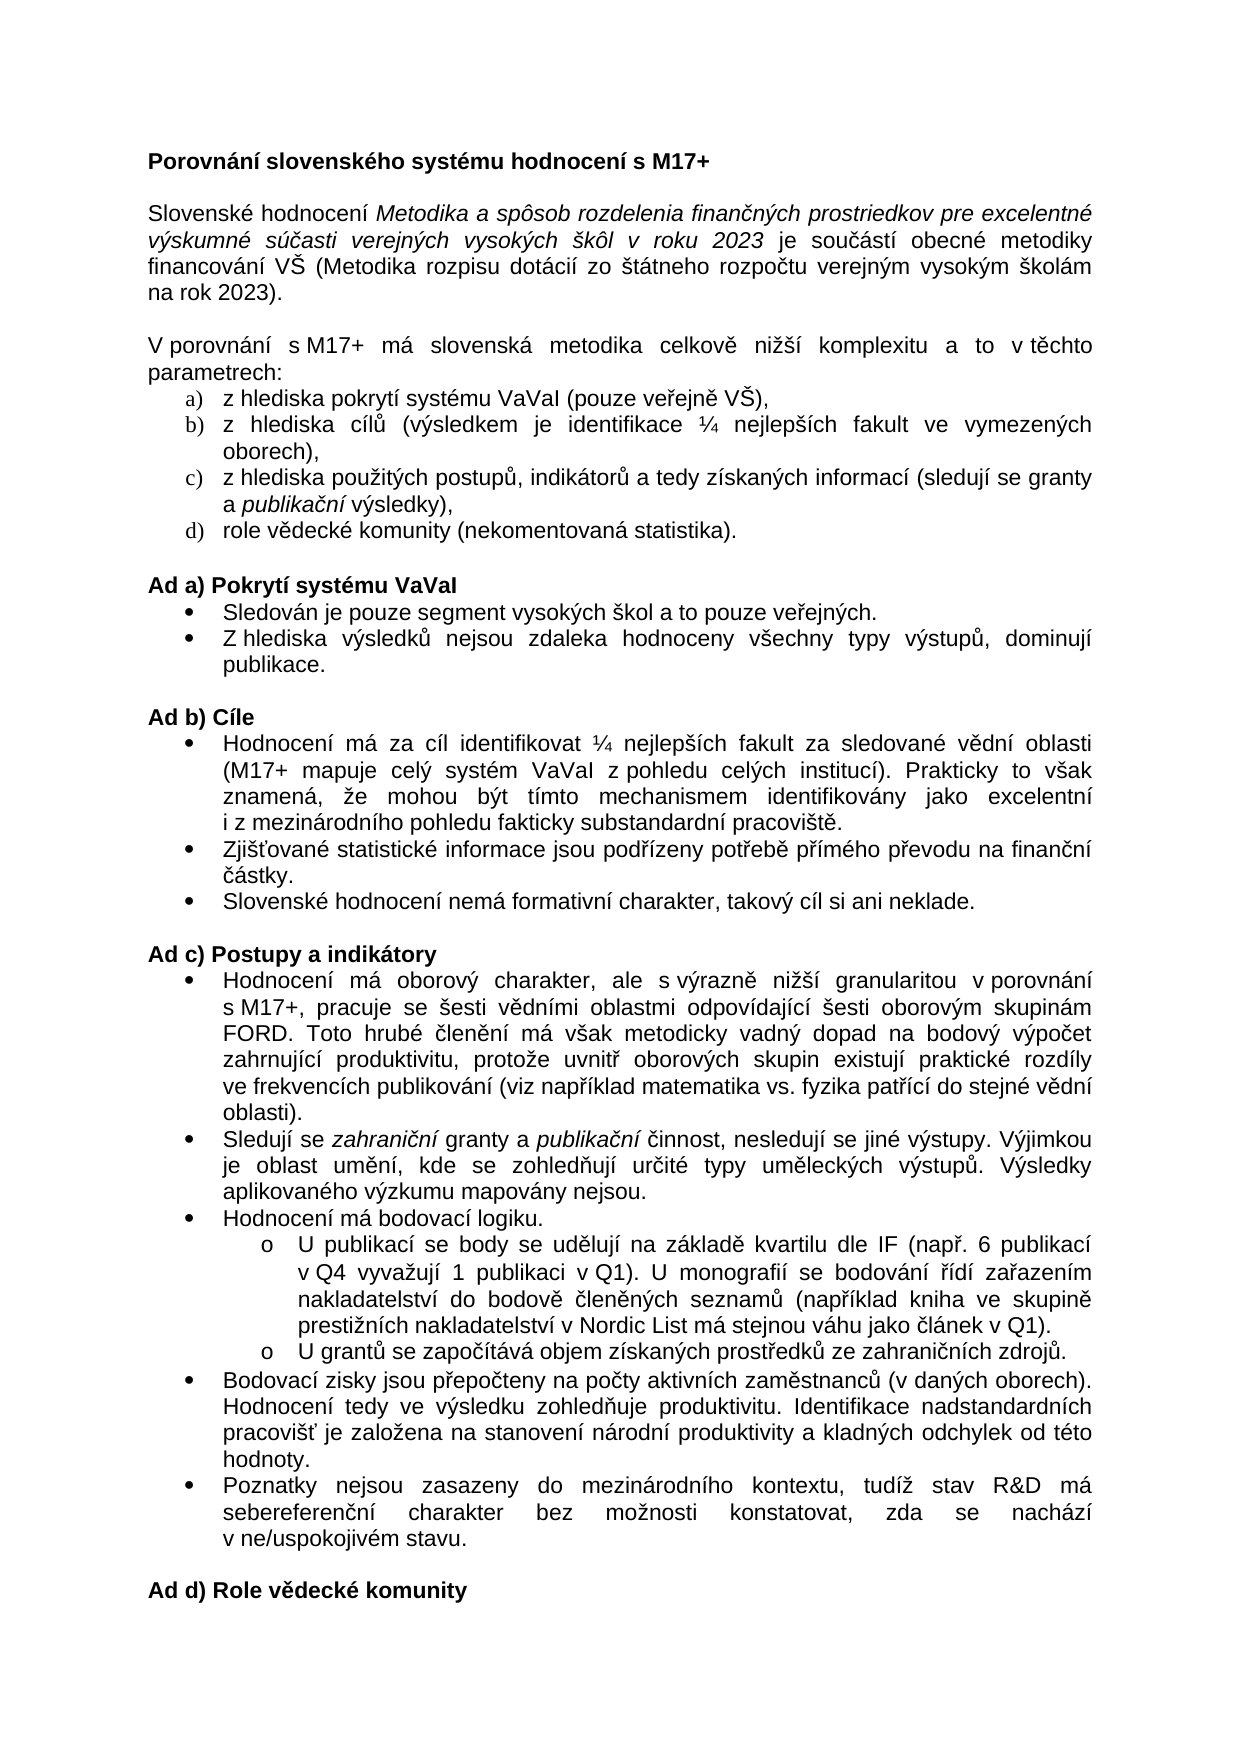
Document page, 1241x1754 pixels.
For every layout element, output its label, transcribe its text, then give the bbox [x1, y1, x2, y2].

text Ad b) Cíle [148, 704, 1093, 730]
list Zjišťované statistické informace jsou podřízeny potřebě přímého převodu na finanční částky. [185, 836, 1093, 888]
text V porovnání s M17+ má slovenská metodika celkově nižší komplexitu a to v těchto parametrech: [148, 332, 1093, 385]
text Slovenské hodnocení Metodika a spôsob rozdelenia finančných prostriedkov pre excelentné výskumné súčasti verejných vysokých škôl v roku 2023 je součástí obecné metodiky financování VŠ (Metodika rozpisu dotácií zo štátneho rozpočtu verejným vysokým školám na rok 2023). [148, 200, 1093, 306]
list z hlediska pokrytí systému VaVaI (pouze veřejně VŠ), [185, 385, 1093, 411]
list Hodnocení má za cíl identifikovat ¼ nejlepších fakult za sledované vědní oblasti (M17+ mapuje celý systém VaVaI z pohledu celých institucí). Prakticky to však znamená, že mohou být tímto mechanismem identifikovány jako excelentní i z mezinárodního pohledu fakticky substandardní pracoviště. [185, 730, 1093, 836]
list U grantů se započítává objem získaných prostředků ze zahraničních zdrojů. [260, 1338, 1093, 1367]
list Hodnocení má oborový charakter, ale s výrazně nižší granularitou v porovnání s M17+, pracuje se šesti vědními oblastmi odpovídající šesti oborovým skupinám FORD. Toto hrubé členění má však metodicky vadný dopad na bodový výpočet zahrnující produktivitu, protože uvnitř oborových skupin existují praktické rozdíly ve frekvencích publikování (viz například matematika vs. fyzika patřící do stejné vědní oblasti). [185, 967, 1093, 1126]
text Ad c) Postupy a indikátory [148, 941, 1093, 967]
text Ad d) Role vědecké komunity [148, 1577, 1093, 1604]
list U publikací se body se udělují na základě kvartilu dle IF (např. 6 publikací v Q4 vyvažují 1 publikaci v Q1). U monografií se bodování řídí zařazením nakladatelství do bodově členěných seznamů (například kniha ve skupině prestižních nakladatelství v Nordic List má stejnou váhu jako článek v Q1). [260, 1231, 1093, 1338]
list Poznatky nejsou zasazeny do mezinárodního kontextu, tudíž stav R&D má sebereferenční charakter bez možnosti konstatovat, zda se nachází v ne/uspokojivém stavu. [185, 1472, 1093, 1551]
list z hlediska použitých postupů, indikátorů a tedy získaných informací (sledují se granty a publikační výsledky), [185, 464, 1093, 517]
list Hodnocení má bodovací logiku. [185, 1204, 1093, 1231]
text Porovnání slovenského systému hodnocení s M17+ [148, 148, 1093, 174]
list Bodovací zisky jsou přepočteny na počty aktivních zaměstnanců (v daných oborech). Hodnocení tedy ve výsledku zohledňuje produktivitu. Identifikace nadstandardních pracovišť je založena na stanovení národní produktivity a kladných odchylek od této hodnoty. [185, 1367, 1093, 1472]
list Sledují se zahraniční granty a publikační činnost, nesledují se jiné výstupy. Výjimkou je oblast umění, kde se zohledňují určité typy uměleckých výstupů. Výsledky aplikovaného výzkumu mapovány nejsou. [185, 1126, 1093, 1204]
list Sledován je pouze segment vysokých škol a to pouze veřejných. [185, 598, 1093, 625]
list Z hlediska výsledků nejsou zdaleka hodnoceny všechny typy výstupů, dominují publikace. [185, 625, 1093, 677]
list Slovenské hodnocení nemá formativní charakter, takový cíl si ani neklade. [185, 888, 1093, 915]
list z hlediska cílů (výsledkem je identifikace ¼ nejlepších fakult ve vymezených oborech), [185, 411, 1093, 464]
text Ad a) Pokrytí systému VaVaI [148, 572, 1093, 598]
list role vědecké komunity (nekomentovaná statistika). [185, 517, 1093, 543]
